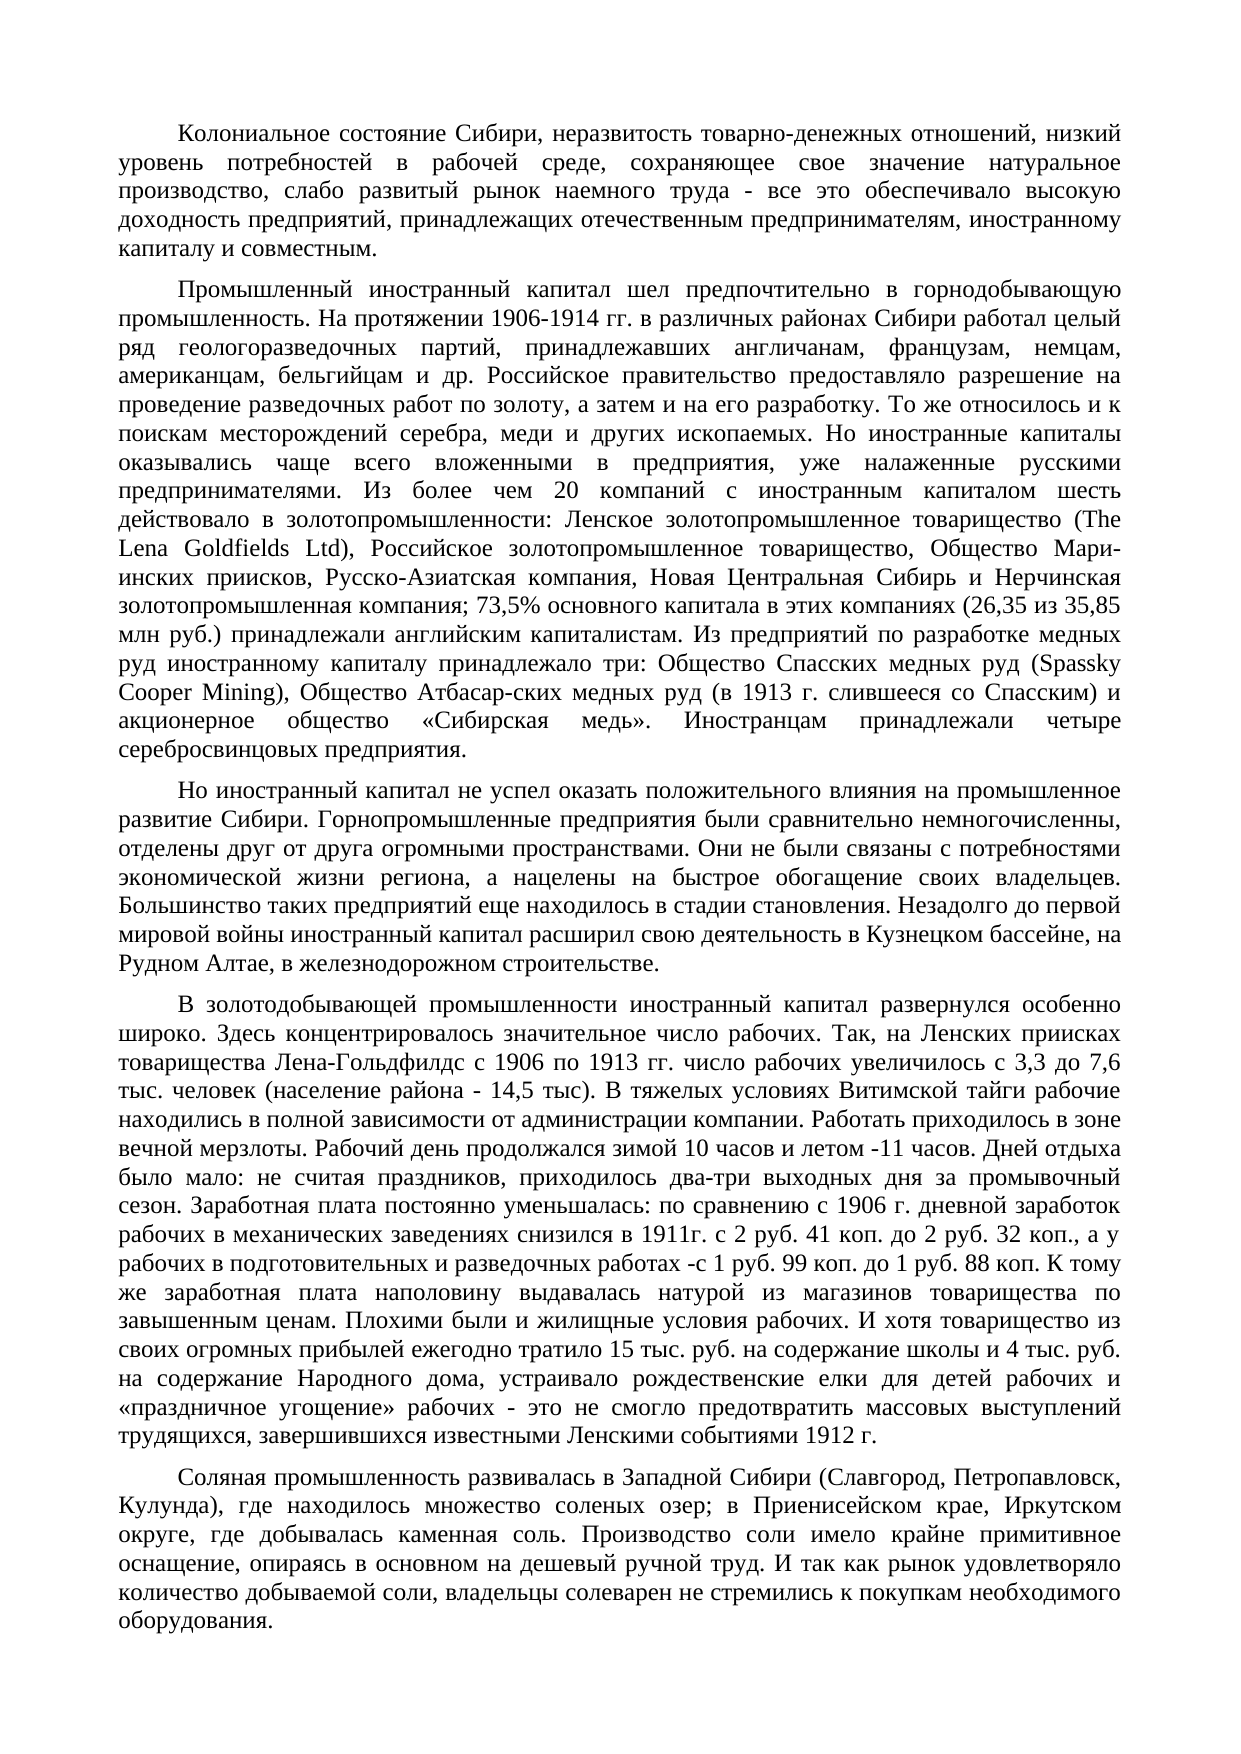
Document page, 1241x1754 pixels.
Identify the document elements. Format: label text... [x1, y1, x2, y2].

text Колониальное состояние Сибири, неразвитость товарно-денежных отношений, низкий уровень потребностей в рабочей среде, сохраняющее свое значение натуральное производство, слабо развитый рынок наемного труда - все это обеспечивало высокую доходность предприятий, принадлежащих отечественным предпринимателям, иностранному капиталу и совместным. [118, 118, 1122, 262]
text В золотодобывающей промышленности иностранный капитал развернулся особенно широко. Здесь концентрировалось значительное число рабочих. Так, на Ленских приисках товарищества Лена-Гольдфилдс с 1906 по 1913 гг. число рабочих увеличилось с 3,3 до 7,6 тыс. человек (население района - 14,5 тыс). В тяжелых условиях Витимской тайги рабочие находились в полной зависимости от администрации компании. Работать приходилось в зоне вечной мерзлоты. Рабочий день продолжался зимой 10 часов и летом -11 часов. Дней отдыха было мало: не считая праздников, приходилось два-три выходных дня за промывочный сезон. Заработная плата постоянно уменьшалась: по сравнению с 1906 г. дневной заработок рабочих в механических заведениях снизился в 1911г. с 2 руб. 41 коп. до 2 руб. 32 коп., а у рабочих в подготовительных и разведочных работах -с 1 руб. 99 коп. до 1 руб. 88 коп. К тому же заработная плата наполовину выдавалась натурой из магазинов товарищества по завышенным ценам. Плохими были и жилищные условия рабочих. И хотя товарищество из своих огромных прибылей ежегодно тратило 15 тыс. руб. на содержание школы и 4 тыс. руб. на содержание Народного дома, устраивало рождественские елки для детей рабочих и «праздничное угощение» рабочих - это не смогло предотвратить массовых выступлений трудящихся, завершившихся известными Ленскими событиями 1912 г. [118, 989, 1122, 1449]
text Промышленный иностранный капитал шел предпочтительно в горнодобывающую промышленность. На протяжении 1906-1914 гг. в различных районах Сибири работал целый ряд геологоразведочных партий, принадлежавших англичанам, французам, немцам, американцам, бельгийцам и др. Российское правительство предоставляло разрешение на проведение разведочных работ по золоту, а затем и на его разработку. То же относилось и к поискам месторождений серебра, меди и других ископаемых. Но иностранные капиталы оказывались чаще всего вложенными в предприятия, уже налаженные русскими предпринимателями. Из более чем 20 компаний с иностранным капиталом шесть действовало в золотопромышленности: Ленское золотопромышленное товарищество (The Lena Goldfields Ltd), Российское золотопромышленное товарищество, Общество Мари-инских приисков, Русско-Азиатская компания, Новая Центральная Сибирь и Нерчинская золотопромышленная компания; 73,5% основного капитала в этих компаниях (26,35 из 35,85 млн руб.) принадлежали английским капиталистам. Из предприятий по разработке медных руд иностранному капиталу принадлежало три: Общество Спасских медных руд (Spassky Cooper Mining), Общество Атбасар-ских медных руд (в 1913 г. слившееся со Спасским) и акционерное общество «Сибирская медь». Иностранцам принадлежали четыре серебросвинцовых предприятия. [118, 274, 1122, 763]
text Но иностранный капитал не успел оказать положительного влияния на промышленное развитие Сибири. Горнопромышленные предприятия были сравнительно немногочисленны, отделены друг от друга огромными пространствами. Они не были связаны с потребностями экономической жизни региона, а нацелены на быстрое обогащение своих владельцев. Большинство таких предприятий еще находилось в стадии становления. Незадолго до первой мировой войны иностранный капитал расширил свою деятельность в Кузнецком бассейне, на Рудном Алтае, в железнодорожном строительстве. [118, 776, 1122, 977]
text Соляная промышленность развивалась в Западной Сибири (Славгород, Петропавловск, Кулунда), где находилось множество соленых озер; в Приенисейском крае, Иркутском округе, где добывалась каменная соль. Производство соли имело крайне примитивное оснащение, опираясь в основном на дешевый ручной труд. И так как рынок удовлетворяло количество добываемой соли, владельцы солеварен не стремились к покупкам необходимого оборудования. [118, 1462, 1122, 1634]
